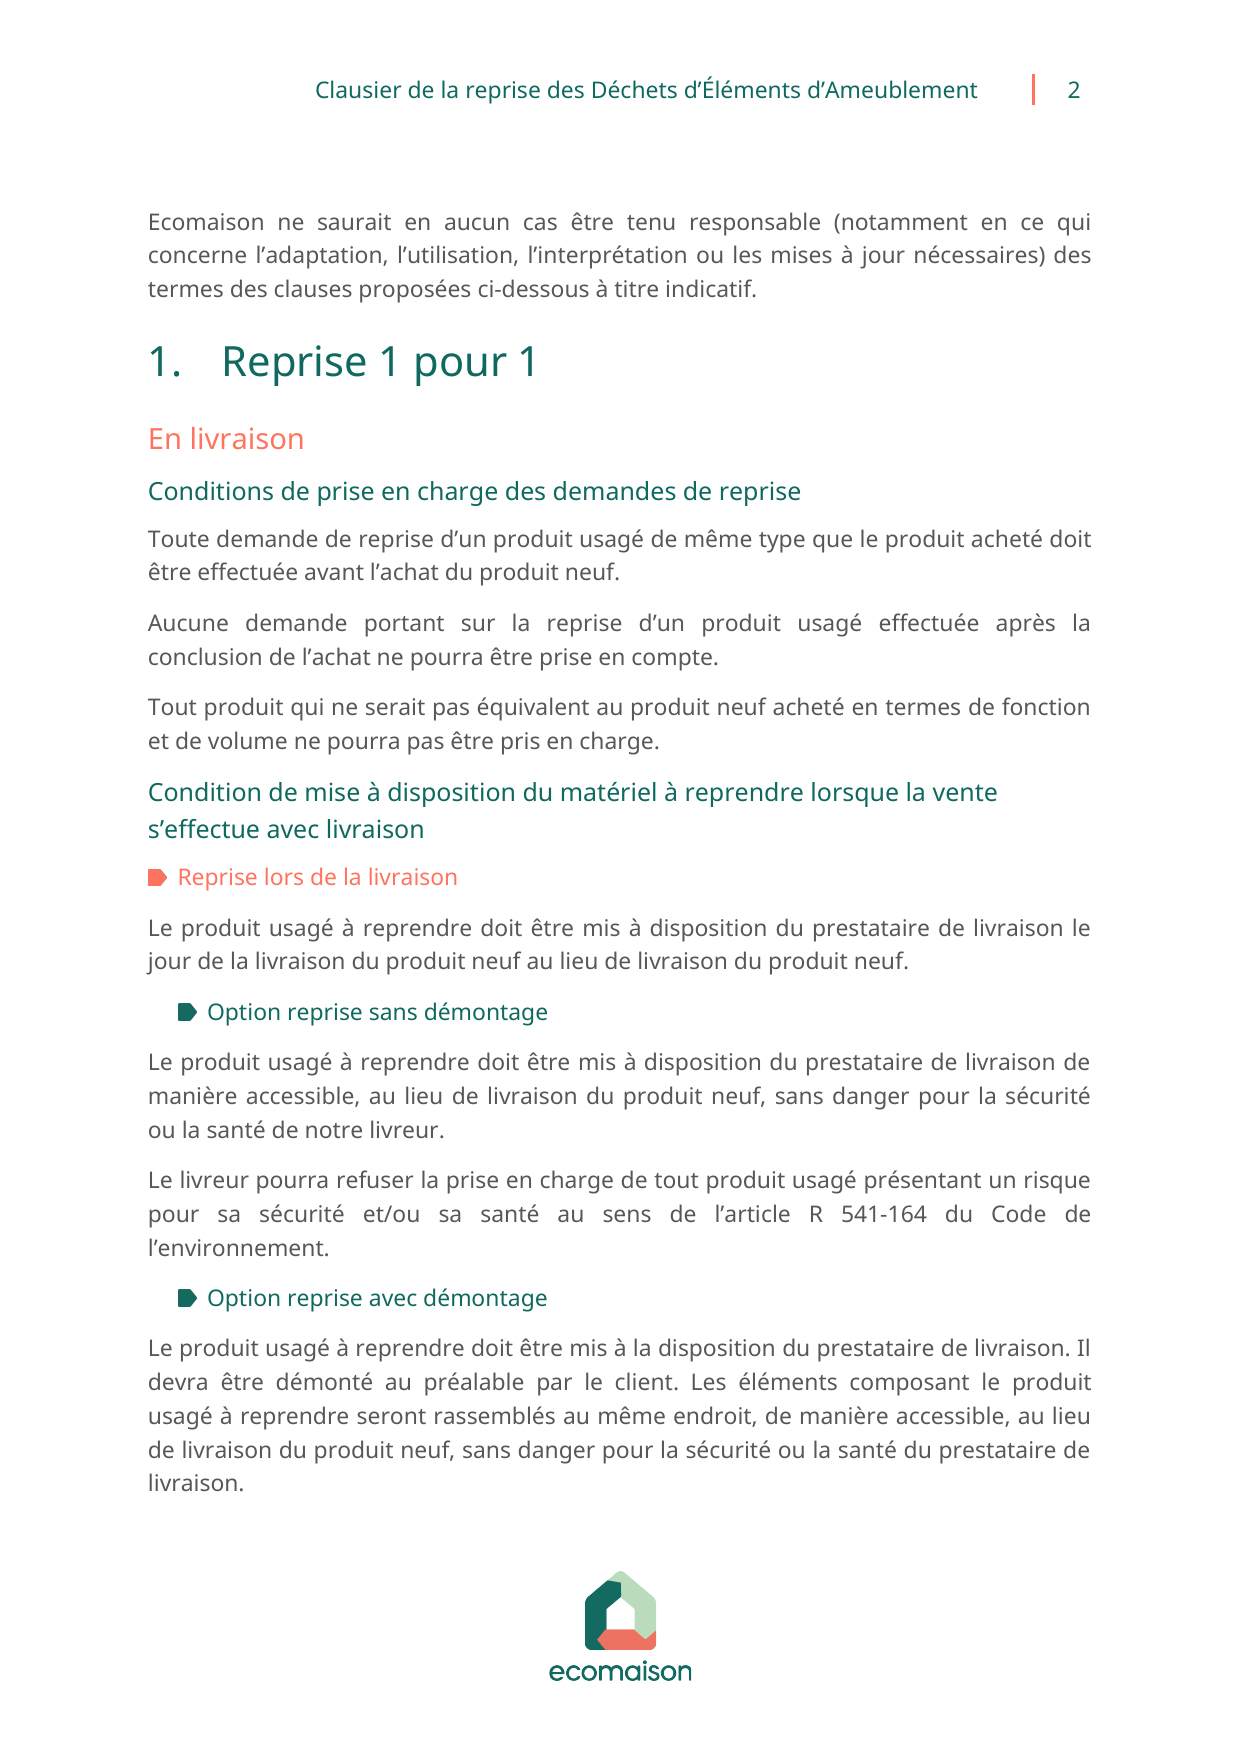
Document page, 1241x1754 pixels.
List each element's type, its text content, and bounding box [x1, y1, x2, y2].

text Toute demande de reprise d’un produit usagé de même type que le produit acheté doit être effectuée avant l’achat du produit neuf. [148, 523, 1092, 588]
text Tout produit qui ne serait pas équivalent au produit neuf acheté en termes de fonction et de volume ne pourra pas être pris en charge. [148, 691, 1092, 756]
text Reprise lors de la livraison [148, 861, 1092, 892]
picture [148, 869, 167, 886]
text Option reprise sans démontage [177, 996, 1092, 1027]
text Le produit usagé à reprendre doit être mis à disposition du prestataire de livraison le jour de la livraison du produit neuf au lieu de livraison du produit neuf. [148, 912, 1092, 977]
picture [178, 1289, 197, 1307]
picture [549, 1571, 692, 1681]
text Le produit usagé à reprendre doit être mis à disposition du prestataire de livraison de manière accessible, au lieu de livraison du produit neuf, sans danger pour la sécurité ou la santé de notre livreur. [148, 1046, 1092, 1145]
text Ecomaison ne saurait en aucun cas être tenu responsable (notamment en ce qui concerne l’adaptation, l’utilisation, l’interprétation ou les mises à jour nécessaires) des termes des clauses proposées ci-dessous à titre indicatif. [148, 206, 1092, 304]
text Le produit usagé à reprendre doit être mis à la disposition du prestataire de livraison. Il devra être démonté au préalable par le client. Les éléments composant le produit usagé à reprendre seront rassemblés au même endroit, de manière accessible, au lieu de livraison du produit neuf, sans danger pour la sécurité ou la santé du prestataire de livraison. [148, 1332, 1092, 1499]
subtitle Conditions de prise en charge des demandes de reprise [148, 473, 1092, 507]
picture [178, 1003, 197, 1021]
subtitle En livraison [148, 418, 1092, 458]
text Aucune demande portant sur la reprise d’un produit usagé effectuée après la conclusion de l’achat ne pourra être prise en compte. [148, 607, 1092, 672]
text Option reprise avec démontage [177, 1282, 1092, 1313]
subtitle 1. Reprise 1 pour 1 [148, 332, 1092, 388]
subtitle Condition de mise à disposition du matériel à reprendre lorsque la vente s’effectue avec livraison [148, 775, 1092, 846]
